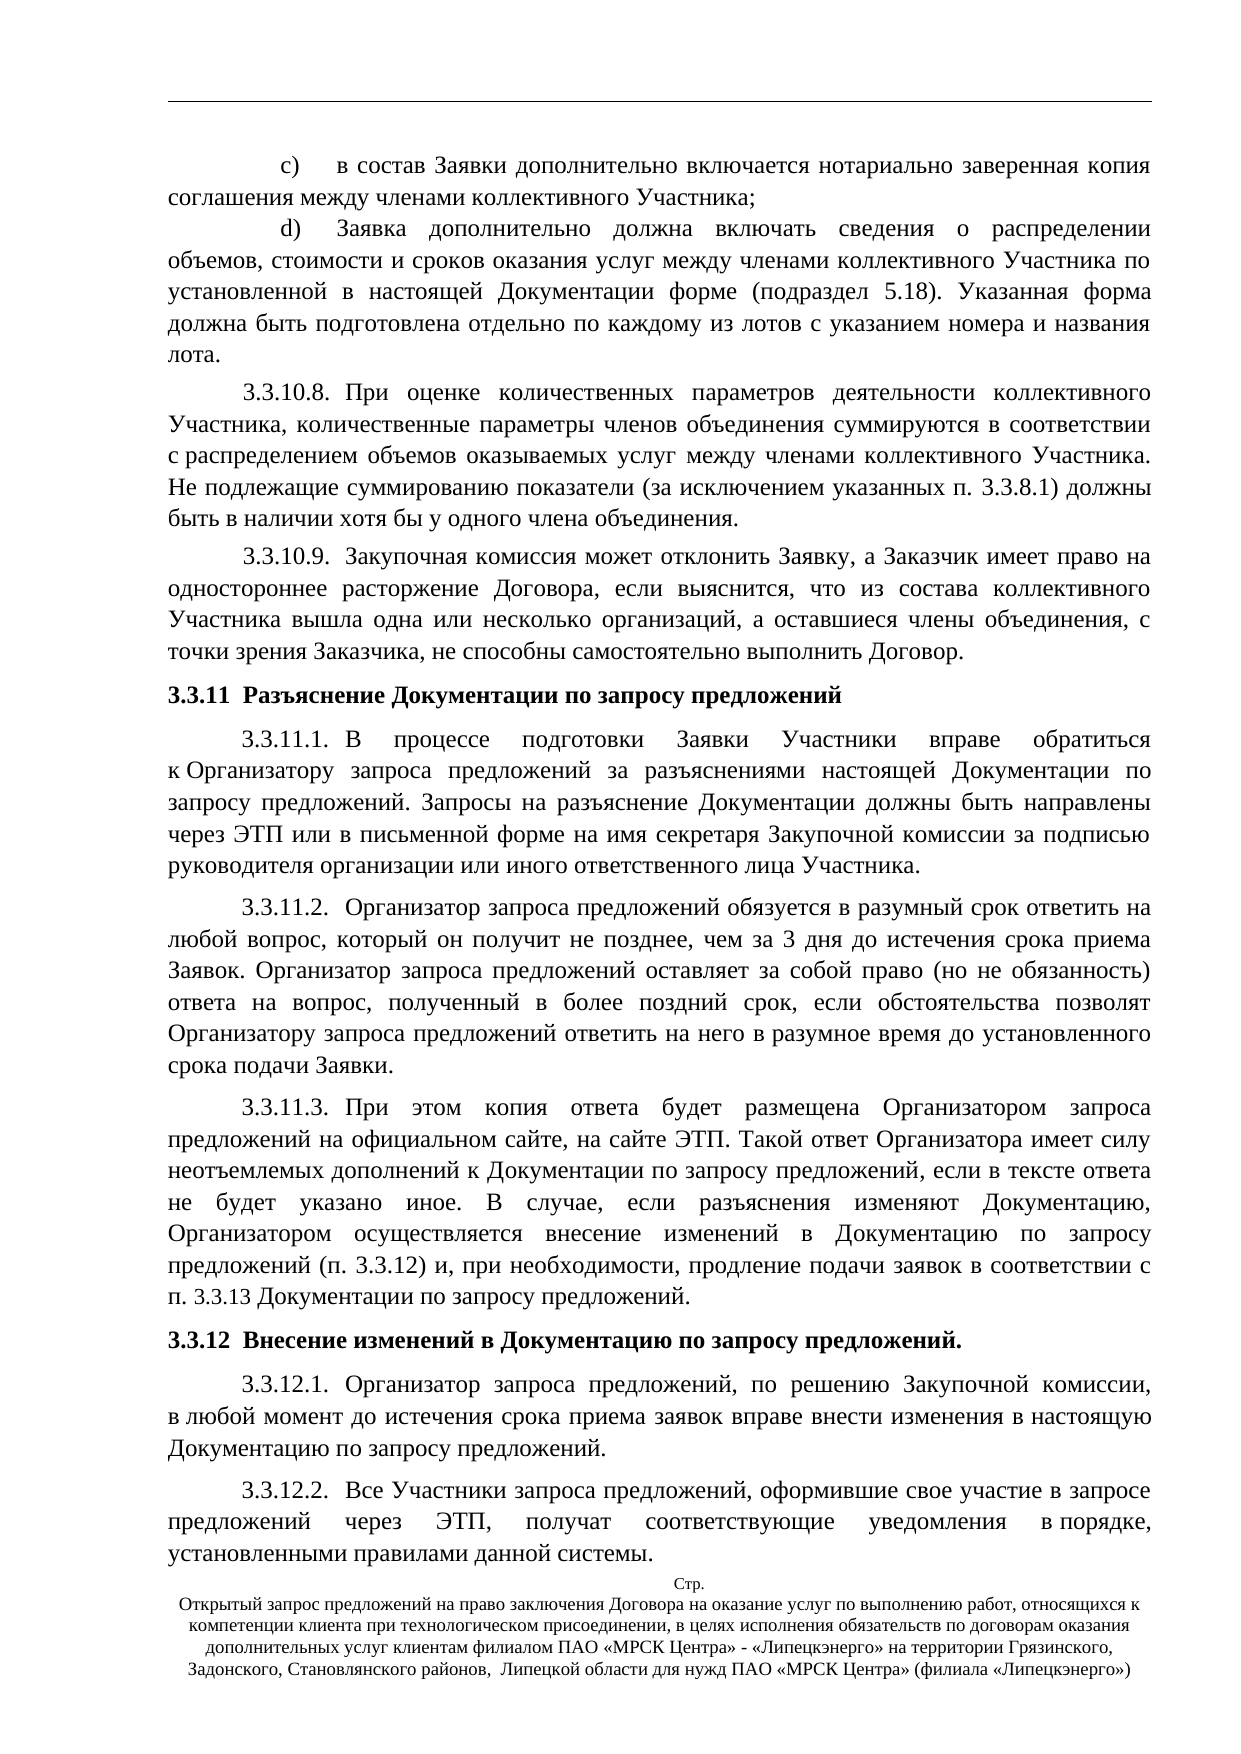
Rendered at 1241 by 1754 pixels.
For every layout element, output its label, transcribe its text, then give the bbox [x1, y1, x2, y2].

list Все Участники запроса предложений, оформившие свое участие в запросе предложений через ЭТП, получат соответствующие уведомления в порядке, установленными правилами данной системы. [168, 1475, 1152, 1567]
list в состав Заявки дополнительно включается нотариально заверенная копия соглашения между членами коллективного Участника; [168, 150, 1152, 210]
list Организатор запроса предложений обязуется в разумный срок ответить на любой вопрос, который он получит не позднее, чем за 3 дня до истечения срока приема Заявок. Организатор запроса предложений оставляет за собой право (но не обязанность) ответа на вопрос, полученный в более поздний срок, если обстоятельства позволят Организатору запроса предложений ответить на него в разумное время до установленного срока подачи Заявки. [168, 892, 1152, 1079]
list Заявка дополнительно должна включать сведения о распределении объемов, стоимости и сроков оказания услуг между членами коллективного Участника по установленной в настоящей Документации форме (подраздел 5.18). Указанная форма должна быть подготовлена отдельно по каждому из лотов с указанием номера и названия лота. [168, 213, 1152, 368]
list При оценке количественных параметров деятельности коллективного Участника, количественные параметры членов объединения суммируются в соответствии с распределением объемов оказываемых услуг между членами коллективного Участника. Не подлежащие суммированию показатели (за исключением указанных п. 3.3.8.1) должны быть в наличии хотя бы у одного члена объединения. [168, 377, 1152, 532]
subtitle Внесение изменений в Документацию по запросу предложений. [168, 1326, 1152, 1354]
list При этом копия ответа будет размещена Организатором запроса предложений на официальном сайте, на сайте ЭТП. Такой ответ Организатора имеет силу неотъемлемых дополнений к Документации по запросу предложений, если в тексте ответа не будет указано иное. В случае, если разъяснения изменяют Документацию, Организатором осуществляется внесение изменений в Документацию по запросу предложений (п. 3.3.12) и, при необходимости, продление подачи заявок в соответствии с п. 3.3.13 Документации по запросу предложений. [168, 1092, 1152, 1310]
list Закупочная комиссия может отклонить Заявку, а Заказчик имеет право на одностороннее расторжение Договора, если выяснится, что из состава коллективного Участника вышла одна или несколько организаций, а оставшиеся члены объединения, с точки зрения Заказчика, не способны самостоятельно выполнить Договор. [168, 541, 1152, 665]
list Организатор запроса предложений, по решению Закупочной комиссии, в любой момент до истечения срока приема заявок вправе внести изменения в настоящую Документацию по запросу предложений. [168, 1369, 1152, 1461]
list В процессе подготовки Заявки Участники вправе обратиться к Организатору запроса предложений за разъяснениями настоящей Документации по запросу предложений. Запросы на разъяснение Документации должны быть направлены через ЭТП или в письменной форме на имя секретаря Закупочной комиссии за подписью руководителя организации или иного ответственного лица Участника. [168, 724, 1152, 879]
subtitle Разъяснение Документации по запросу предложений [168, 680, 1152, 709]
